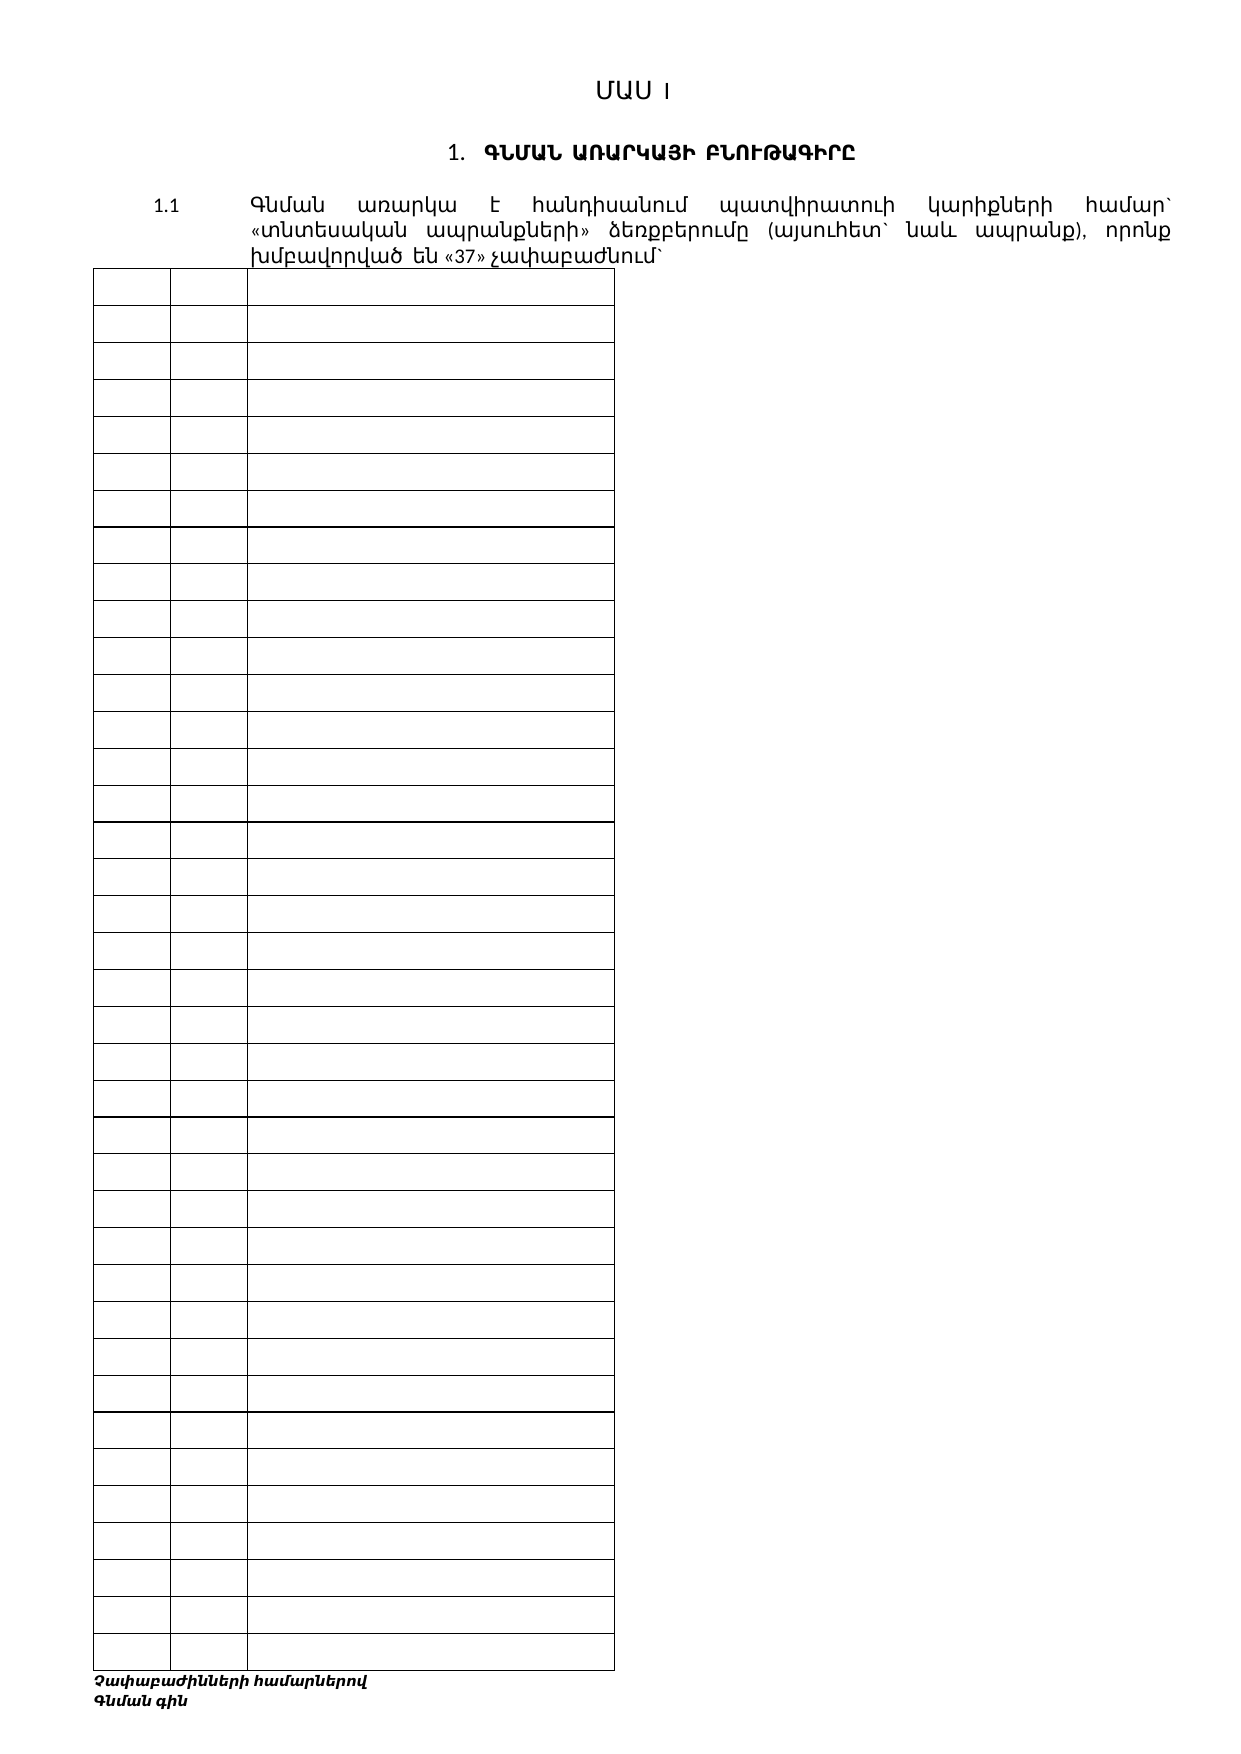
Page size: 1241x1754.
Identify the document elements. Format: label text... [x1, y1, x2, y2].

text ՄԱՍ I [94, 75, 1171, 106]
list ԳՆՄԱՆ ԱՌԱՐԿԱՅԻ ԲՆՈՒԹԱԳԻՐԸ [131, 136, 1171, 167]
subtitle Գնման առարկա է հանդիսանում պատվիրատուի կարիքների համար` «տնտեսական ապրանքների» ձեռքբերումը (այսուհետ` նաև ապրանք), որոնք խմբավորված են «37» չափաբաժնում` [153, 192, 1171, 268]
